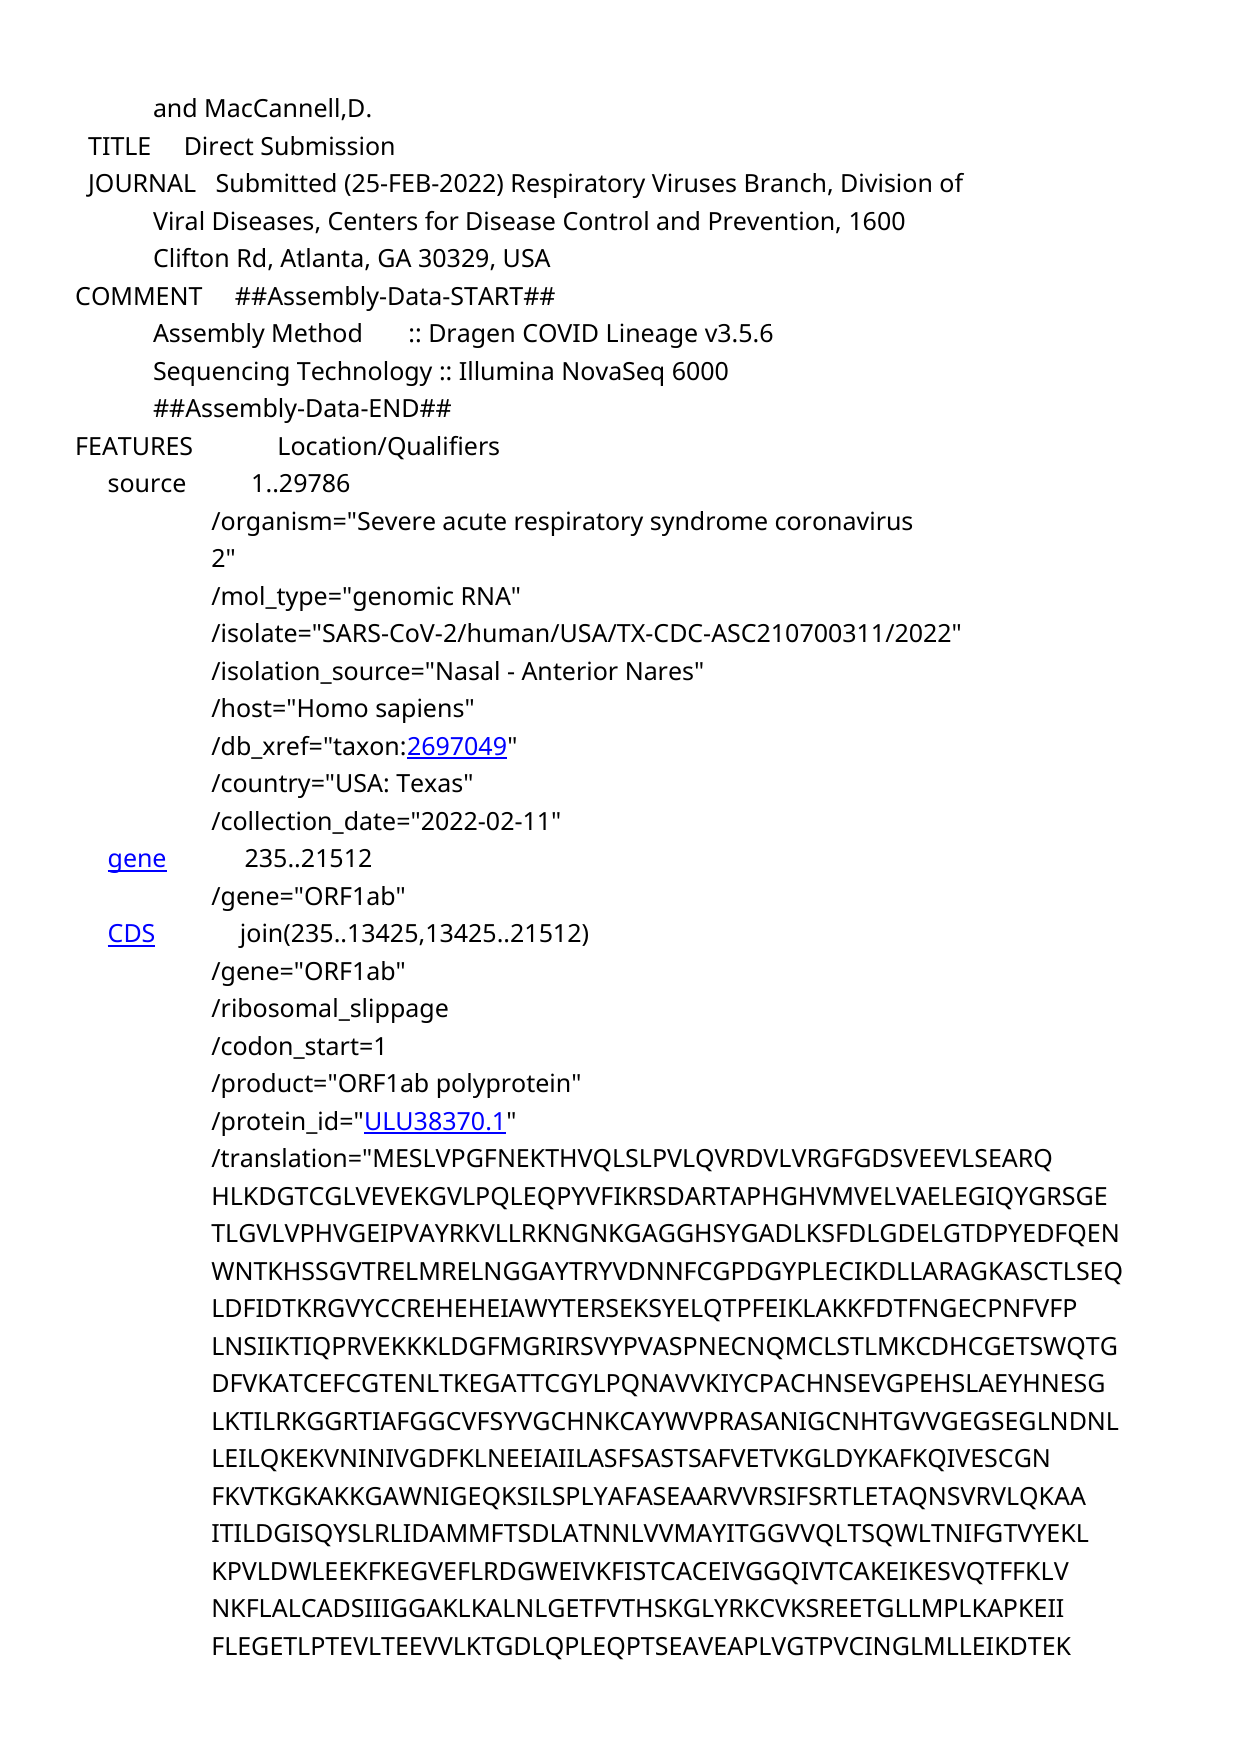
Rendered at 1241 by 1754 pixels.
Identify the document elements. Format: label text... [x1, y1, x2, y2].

text Sequencing Technology :: Illumina NovaSeq 6000 [75, 352, 1165, 389]
text /ribosomal_slippage [75, 989, 1165, 1027]
text 2" [75, 539, 1165, 577]
text LEILQKEKVNINIVGDFKLNEEIAIILASFSASTSAFVETVKGLDYKAFKQIVESCGN [75, 1439, 1165, 1477]
text ITILDGISQYSLRLIDAMMFTSDLATNNLVVMAYITGGVVQLTSQWLTNIFGTVYEKL [75, 1514, 1165, 1552]
text /country="USA: Texas" [75, 764, 1165, 802]
text /translation="MESLVPGFNEKTHVQLSLPVLQVRDVLVRGFGDSVEEVLSEARQ [75, 1139, 1165, 1177]
text DFVKATCEFCGTENLTKEGATTCGYLPQNAVVKIYCPACHNSEVGPEHSLAEYHNESG [75, 1364, 1165, 1402]
text ##Assembly-Data-END## [75, 389, 1165, 427]
text Assembly Method :: Dragen COVID Lineage v3.5.6 [75, 314, 1165, 352]
text gene 235..21512 [75, 839, 1165, 877]
text KPVLDWLEEKFKEGVEFLRDGWEIVKFISTCACEIVGGQIVTCAKEIKESVQTFFKLV [75, 1552, 1165, 1589]
text Clifton Rd, Atlanta, GA 30329, USA [75, 239, 1165, 277]
text /protein_id="ULU38370.1" [75, 1102, 1165, 1139]
text COMMENT ##Assembly-Data-START## [75, 277, 1165, 314]
text LNSIIKTIQPRVEKKKLDGFMGRIRSVYPVASPNECNQMCLSTLMKCDHCGETSWQTG [75, 1327, 1165, 1364]
text FKVTKGKAKKGAWNIGEQKSILSPLYAFASEAARVVRSIFSRTLETAQNSVRVLQKAA [75, 1477, 1165, 1514]
text /product="ORF1ab polyprotein" [75, 1064, 1165, 1102]
text /gene="ORF1ab" [75, 877, 1165, 914]
text and MacCannell,D. [75, 89, 1165, 127]
text /collection_date="2022-02-11" [75, 802, 1165, 839]
text /db_xref="taxon:2697049" [75, 727, 1165, 764]
text FEATURES Location/Qualifiers [75, 427, 1165, 464]
text TLGVLVPHVGEIPVAYRKVLLRKNGNKGAGGHSYGADLKSFDLGDELGTDPYEDFQEN [75, 1214, 1165, 1252]
text JOURNAL Submitted (25-FEB-2022) Respiratory Viruses Branch, Division of [75, 164, 1165, 202]
text WNTKHSSGVTRELMRELNGGAYTRYVDNNFCGPDGYPLECIKDLLARAGKASCTLSEQ [75, 1252, 1165, 1289]
text /isolation_source="Nasal - Anterior Nares" [75, 652, 1165, 689]
text /host="Homo sapiens" [75, 689, 1165, 727]
text CDS join(235..13425,13425..21512) [75, 914, 1165, 952]
text Viral Diseases, Centers for Disease Control and Prevention, 1600 [75, 202, 1165, 239]
text /mol_type="genomic RNA" [75, 577, 1165, 614]
text /organism="Severe acute respiratory syndrome coronavirus [75, 502, 1165, 539]
text LDFIDTKRGVYCCREHEHEIAWYTERSEKSYELQTPFEIKLAKKFDTFNGECPNFVFP [75, 1289, 1165, 1327]
text LKTILRKGGRTIAFGGCVFSYVGCHNKCAYWVPRASANIGCNHTGVVGEGSEGLNDNL [75, 1402, 1165, 1439]
text /gene="ORF1ab" [75, 952, 1165, 989]
text TITLE Direct Submission [75, 127, 1165, 164]
text /isolate="SARS-CoV-2/human/USA/TX-CDC-ASC210700311/2022" [75, 614, 1165, 652]
text FLEGETLPTEVLTEEVVLKTGDLQPLEQPTSEAVEAPLVGTPVCINGLMLLEIKDTEK [75, 1627, 1165, 1664]
text source 1..29786 [75, 464, 1165, 502]
text NKFLALCADSIIIGGAKLKALNLGETFVTHSKGLYRKCVKSREETGLLMPLKAPKEII [75, 1589, 1165, 1627]
text HLKDGTCGLVEVEKGVLPQLEQPYVFIKRSDARTAPHGHVMVELVAELEGIQYGRSGE [75, 1177, 1165, 1214]
text /codon_start=1 [75, 1027, 1165, 1064]
